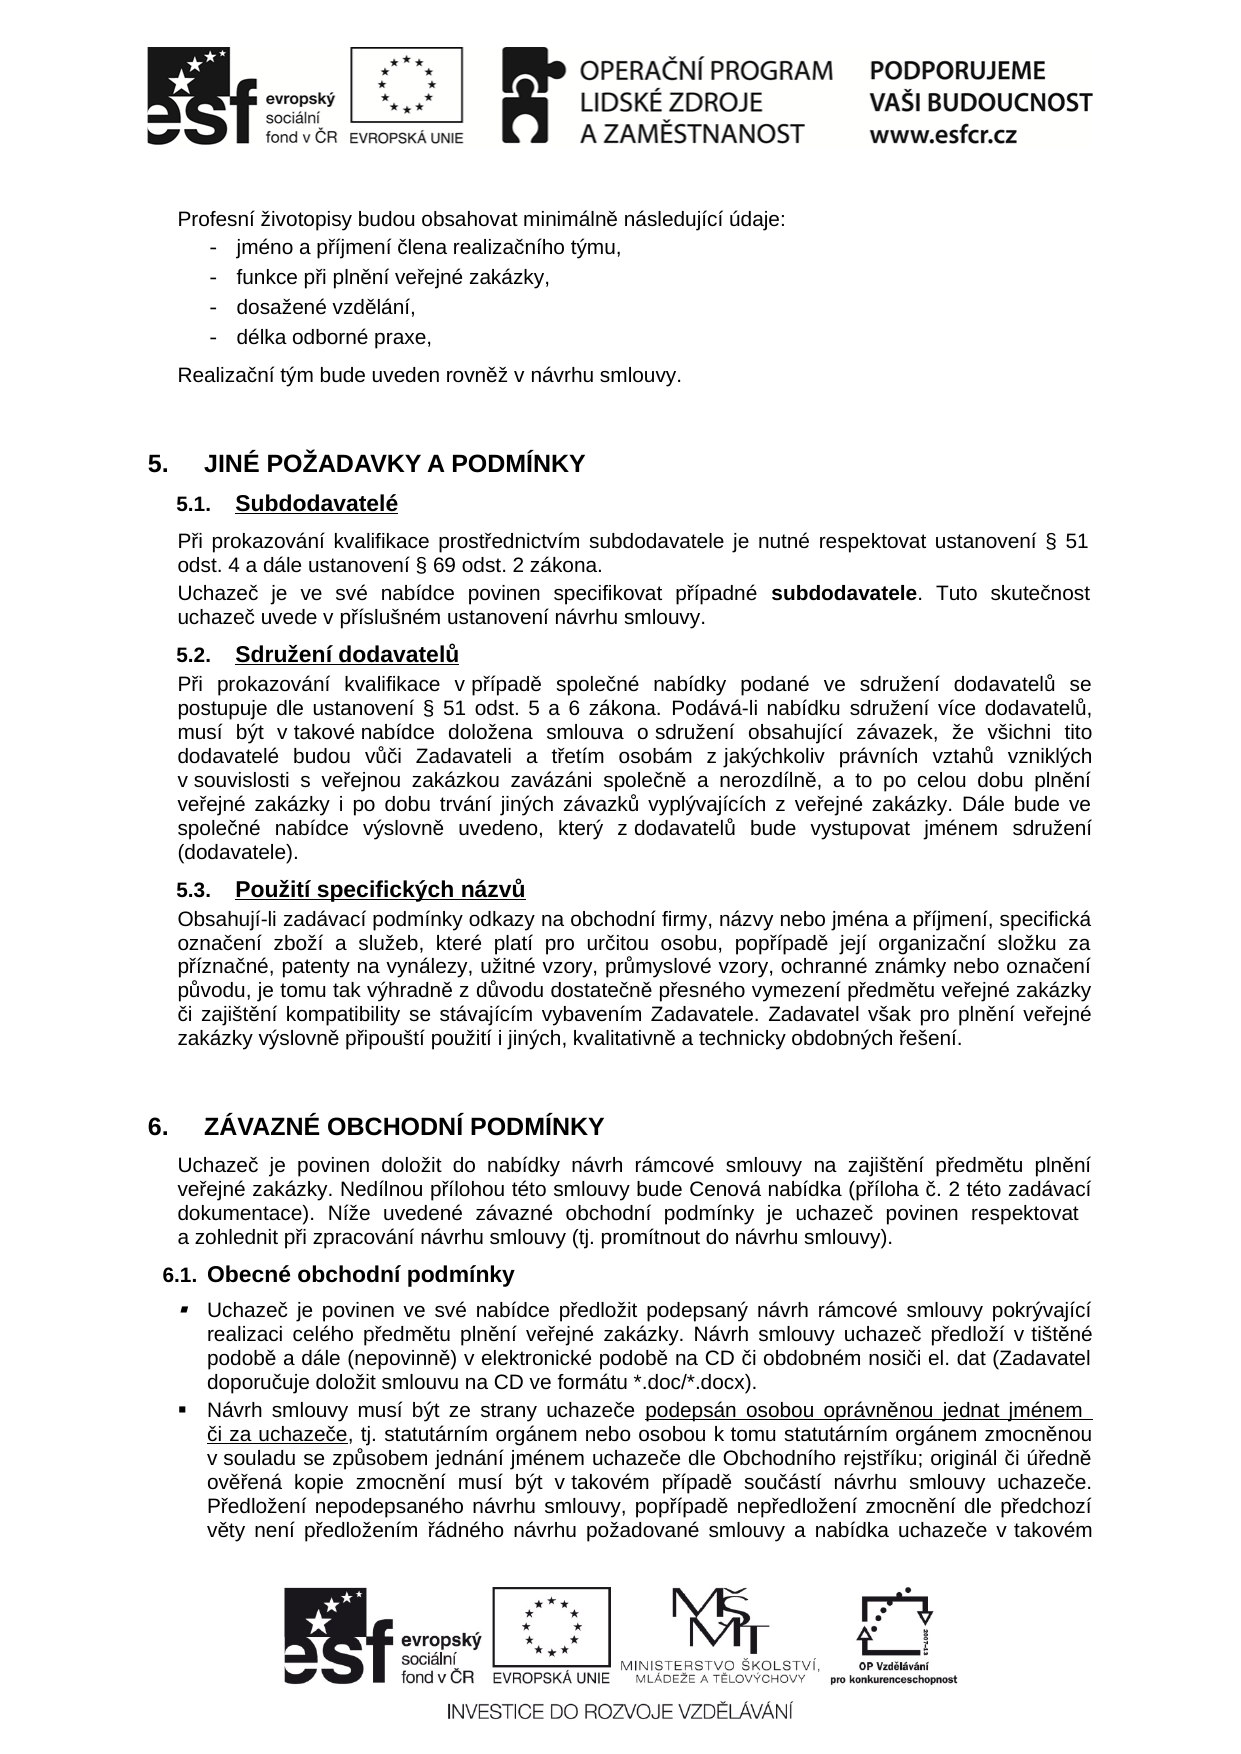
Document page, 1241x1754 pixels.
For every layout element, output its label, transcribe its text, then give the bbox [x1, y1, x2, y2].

text Obsahují-li zadávací podmínky odkazy na obchodní firmy, názvy nebo jména a příjmení, specifická označení zboží a služeb, které platí pro určitou osobu, popřípadě její organizační složku za příznačné, patenty na vynálezy, užitné vzory, průmyslové vzory, ochranné známky nebo označení původu, je tomu tak výhradně z důvodu dostatečně přesného vymezení předmětu veřejné zakázky či zajištění kompatibility se stávajícím vybavením Zadavatele. Zadavatel však pro plnění veřejné zakázky výslovně připouští použití i jiných, kvalitativně a technicky obdobných řešení. [177, 906, 1092, 1050]
list Realizační tým bude uveden rovněž v návrhu smlouvy. [177, 363, 1092, 387]
list Jiné požadavky a podmínky [148, 449, 1092, 477]
list Uchazeč je povinen ve své nabídce předložit podepsaný návrh rámcové smlouvy pokrývající realizaci celého předmětu plnění veřejné zakázky. Návrh smlouvy uchazeč předloží v tištěné podobě a dále (nepovinně) v elektronické podobě na CD či obdobném nosiči el. dat (Zadavatel doporučuje doložit smlouvu na CD ve formátu *.doc/*.docx). [177, 1298, 1092, 1394]
subtitle jméno a příjmení člena realizačního týmu, [207, 235, 1092, 261]
picture [147, 47, 1093, 150]
text Uchazeč je povinen doložit do nabídky návrh rámcové smlouvy na zajištění předmětu plnění veřejné zakázky. Nedílnou přílohou této smlouvy bude Cenová nabídka (příloha č. 2 této zadávací dokumentace). Níže uvedené závazné obchodní podmínky je uchazeč povinen respektovat a zohlednit při zpracování návrhu smlouvy (tj. promítnout do návrhu smlouvy). [177, 1153, 1092, 1249]
text Při prokazování kvalifikace v případě společné nabídky podané ve sdružení dodavatelů se postupuje dle ustanovení § 51 odst. 5 a 6 zákona. Podává-li nabídku sdružení více dodavatelů, musí být v takové nabídce doložena smlouva o sdružení obsahující závazek, že všichni tito dodavatelé budou vůči Zadavateli a třetím osobám z jakýchkoliv právních vztahů vzniklých v souvislosti s veřejnou zakázkou zavázáni společně a nerozdílně, a to po celou dobu plnění veřejné zakázky i po dobu trvání jiných závazků vyplývajících z veřejné zakázky. Dále bude ve společné nabídce výslovně uvedeno, který z dodavatelů bude vystupovat jménem sdružení (dodavatele). [177, 672, 1092, 863]
list Obecné obchodní podmínky [162, 1261, 1092, 1288]
subtitle dosažené vzdělání, [207, 295, 1092, 321]
picture [281, 1583, 958, 1721]
list Použití specifických názvů [176, 876, 1092, 902]
list Profesní životopisy budou obsahovat minimálně následující údaje: [177, 207, 1092, 231]
text Při prokazování kvalifikace prostřednictvím subdodavatele je nutné respektovat ustanovení § 51 odst. 4 a dále ustanovení § 69 odst. 2 zákona. [177, 529, 1090, 577]
subtitle funkce při plnění veřejné zakázky, [207, 265, 1092, 291]
text Uchazeč je ve své nabídce povinen specifikovat případné subdodavatele. Tuto skutečnost uchazeč uvede v příslušném ustanovení návrhu smlouvy. [177, 581, 1090, 629]
list Závazné obchodní podmínky [148, 1112, 1092, 1140]
subtitle délka odborné praxe, [207, 325, 1092, 351]
list Subdodavatelé [176, 490, 1092, 516]
list Sdružení dodavatelů [176, 641, 1092, 668]
